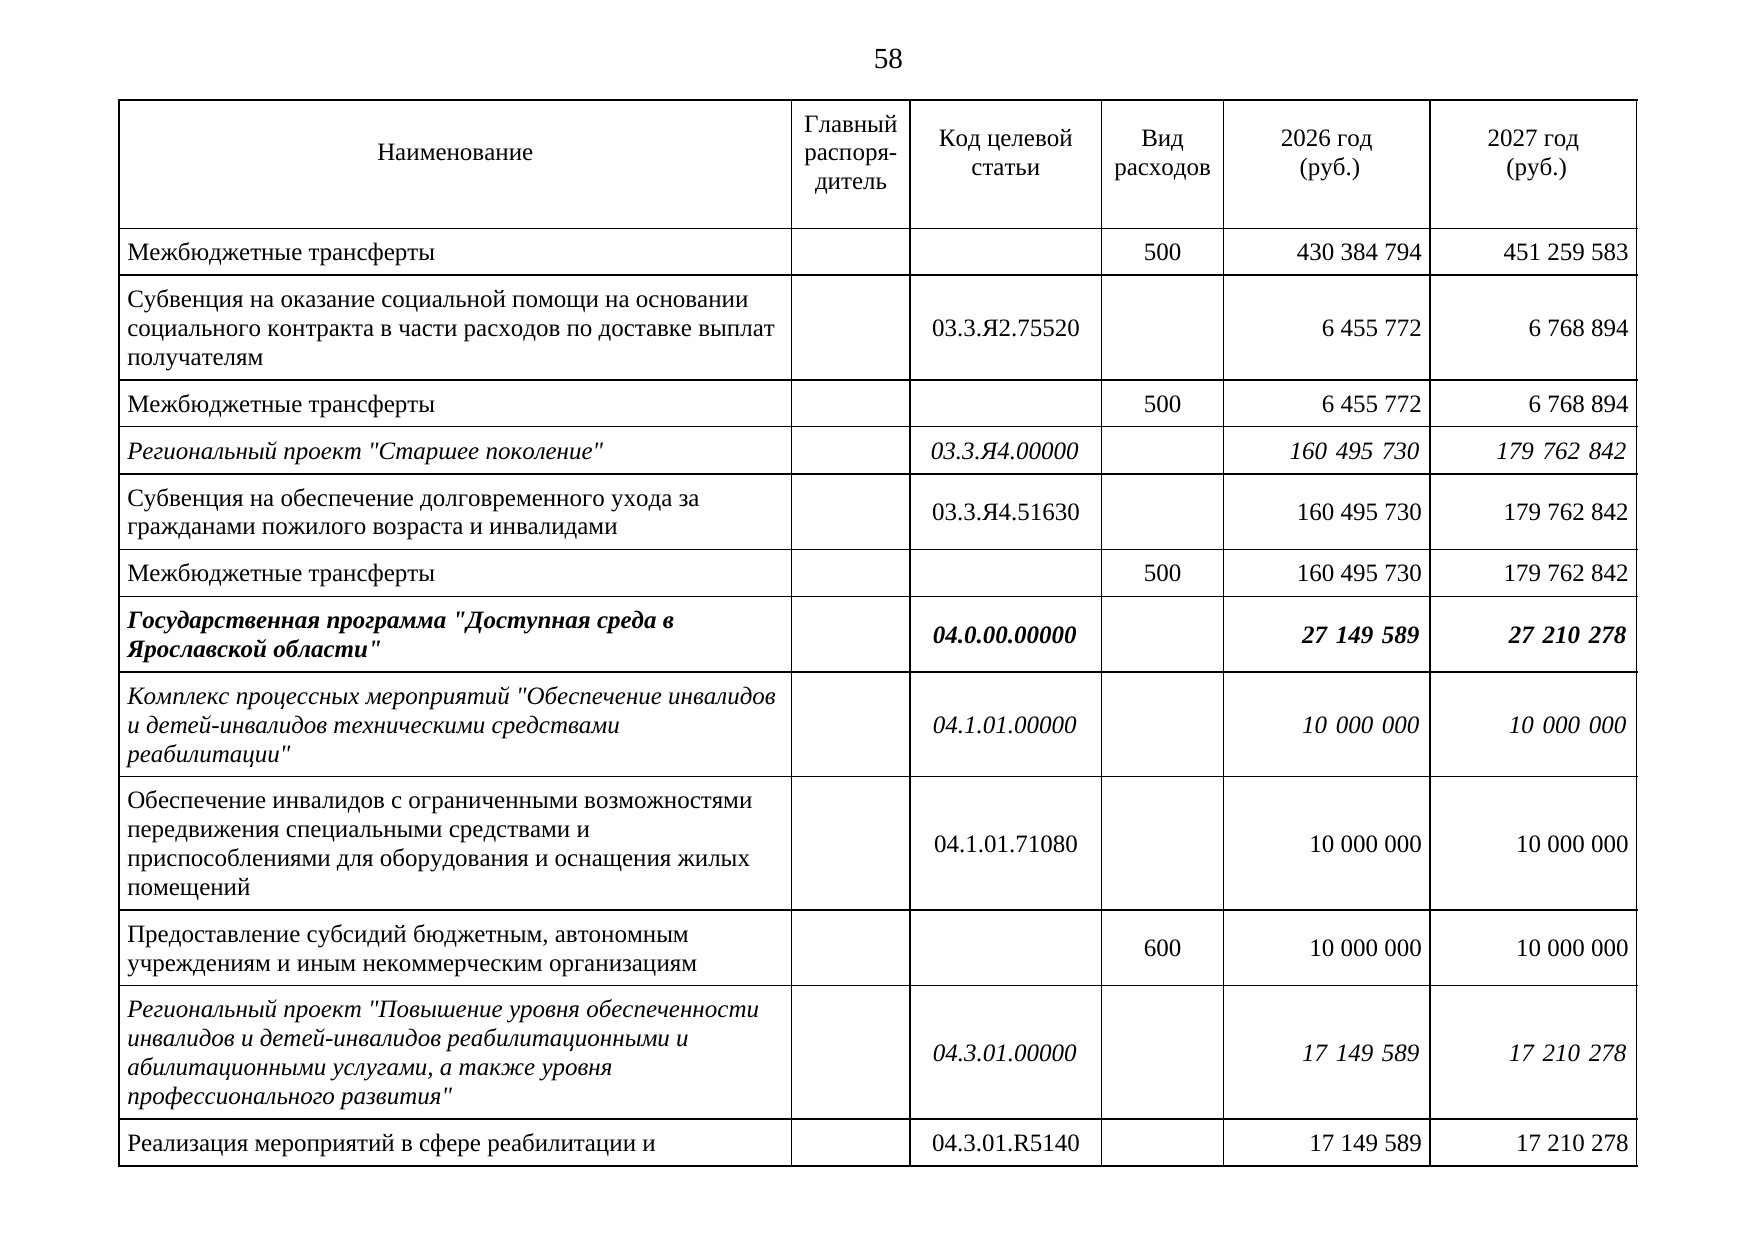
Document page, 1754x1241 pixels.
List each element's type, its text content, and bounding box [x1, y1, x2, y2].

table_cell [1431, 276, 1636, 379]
table_header 2026 год (руб.) [1224, 101, 1429, 227]
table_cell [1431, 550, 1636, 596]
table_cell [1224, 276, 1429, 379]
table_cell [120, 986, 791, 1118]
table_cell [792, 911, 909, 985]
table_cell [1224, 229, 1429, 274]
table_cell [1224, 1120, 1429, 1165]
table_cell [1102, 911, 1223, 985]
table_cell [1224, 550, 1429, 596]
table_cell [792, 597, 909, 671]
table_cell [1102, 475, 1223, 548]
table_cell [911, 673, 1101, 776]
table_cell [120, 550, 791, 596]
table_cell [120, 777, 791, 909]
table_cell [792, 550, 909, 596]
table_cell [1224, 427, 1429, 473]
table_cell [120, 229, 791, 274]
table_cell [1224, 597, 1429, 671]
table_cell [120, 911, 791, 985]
table_header Вид расходов [1102, 101, 1223, 227]
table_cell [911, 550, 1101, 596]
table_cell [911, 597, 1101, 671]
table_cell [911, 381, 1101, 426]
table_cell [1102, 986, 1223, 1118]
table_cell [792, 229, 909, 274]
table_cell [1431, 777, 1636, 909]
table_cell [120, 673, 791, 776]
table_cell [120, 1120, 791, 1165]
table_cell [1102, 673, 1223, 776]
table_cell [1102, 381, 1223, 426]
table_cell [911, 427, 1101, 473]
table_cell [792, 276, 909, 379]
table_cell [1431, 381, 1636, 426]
table_header Наименование [120, 101, 791, 227]
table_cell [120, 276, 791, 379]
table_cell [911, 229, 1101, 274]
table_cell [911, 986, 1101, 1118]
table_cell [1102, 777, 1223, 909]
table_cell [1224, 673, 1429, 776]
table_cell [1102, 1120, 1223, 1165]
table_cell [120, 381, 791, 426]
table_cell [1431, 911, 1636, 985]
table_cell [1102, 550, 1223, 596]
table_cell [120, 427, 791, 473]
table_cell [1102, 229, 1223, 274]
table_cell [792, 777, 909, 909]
table_header 2027 год (руб.) [1431, 101, 1636, 227]
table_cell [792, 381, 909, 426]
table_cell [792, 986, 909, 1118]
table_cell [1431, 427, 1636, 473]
table_header Код целевой статьи [911, 101, 1101, 227]
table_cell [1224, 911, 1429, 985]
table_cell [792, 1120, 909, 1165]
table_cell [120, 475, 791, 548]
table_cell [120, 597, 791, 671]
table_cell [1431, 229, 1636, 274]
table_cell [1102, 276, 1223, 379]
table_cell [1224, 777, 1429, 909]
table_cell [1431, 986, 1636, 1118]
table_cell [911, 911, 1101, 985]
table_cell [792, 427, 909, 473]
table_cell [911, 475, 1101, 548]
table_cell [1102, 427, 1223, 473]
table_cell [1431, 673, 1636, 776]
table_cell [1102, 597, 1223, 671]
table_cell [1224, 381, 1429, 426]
table_header Главный распоря-дитель [792, 101, 909, 227]
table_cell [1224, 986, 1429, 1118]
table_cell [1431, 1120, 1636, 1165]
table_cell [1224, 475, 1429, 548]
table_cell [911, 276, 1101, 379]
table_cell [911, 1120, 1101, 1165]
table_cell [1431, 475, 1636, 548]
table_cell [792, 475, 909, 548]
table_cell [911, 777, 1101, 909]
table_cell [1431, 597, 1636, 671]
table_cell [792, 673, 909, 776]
